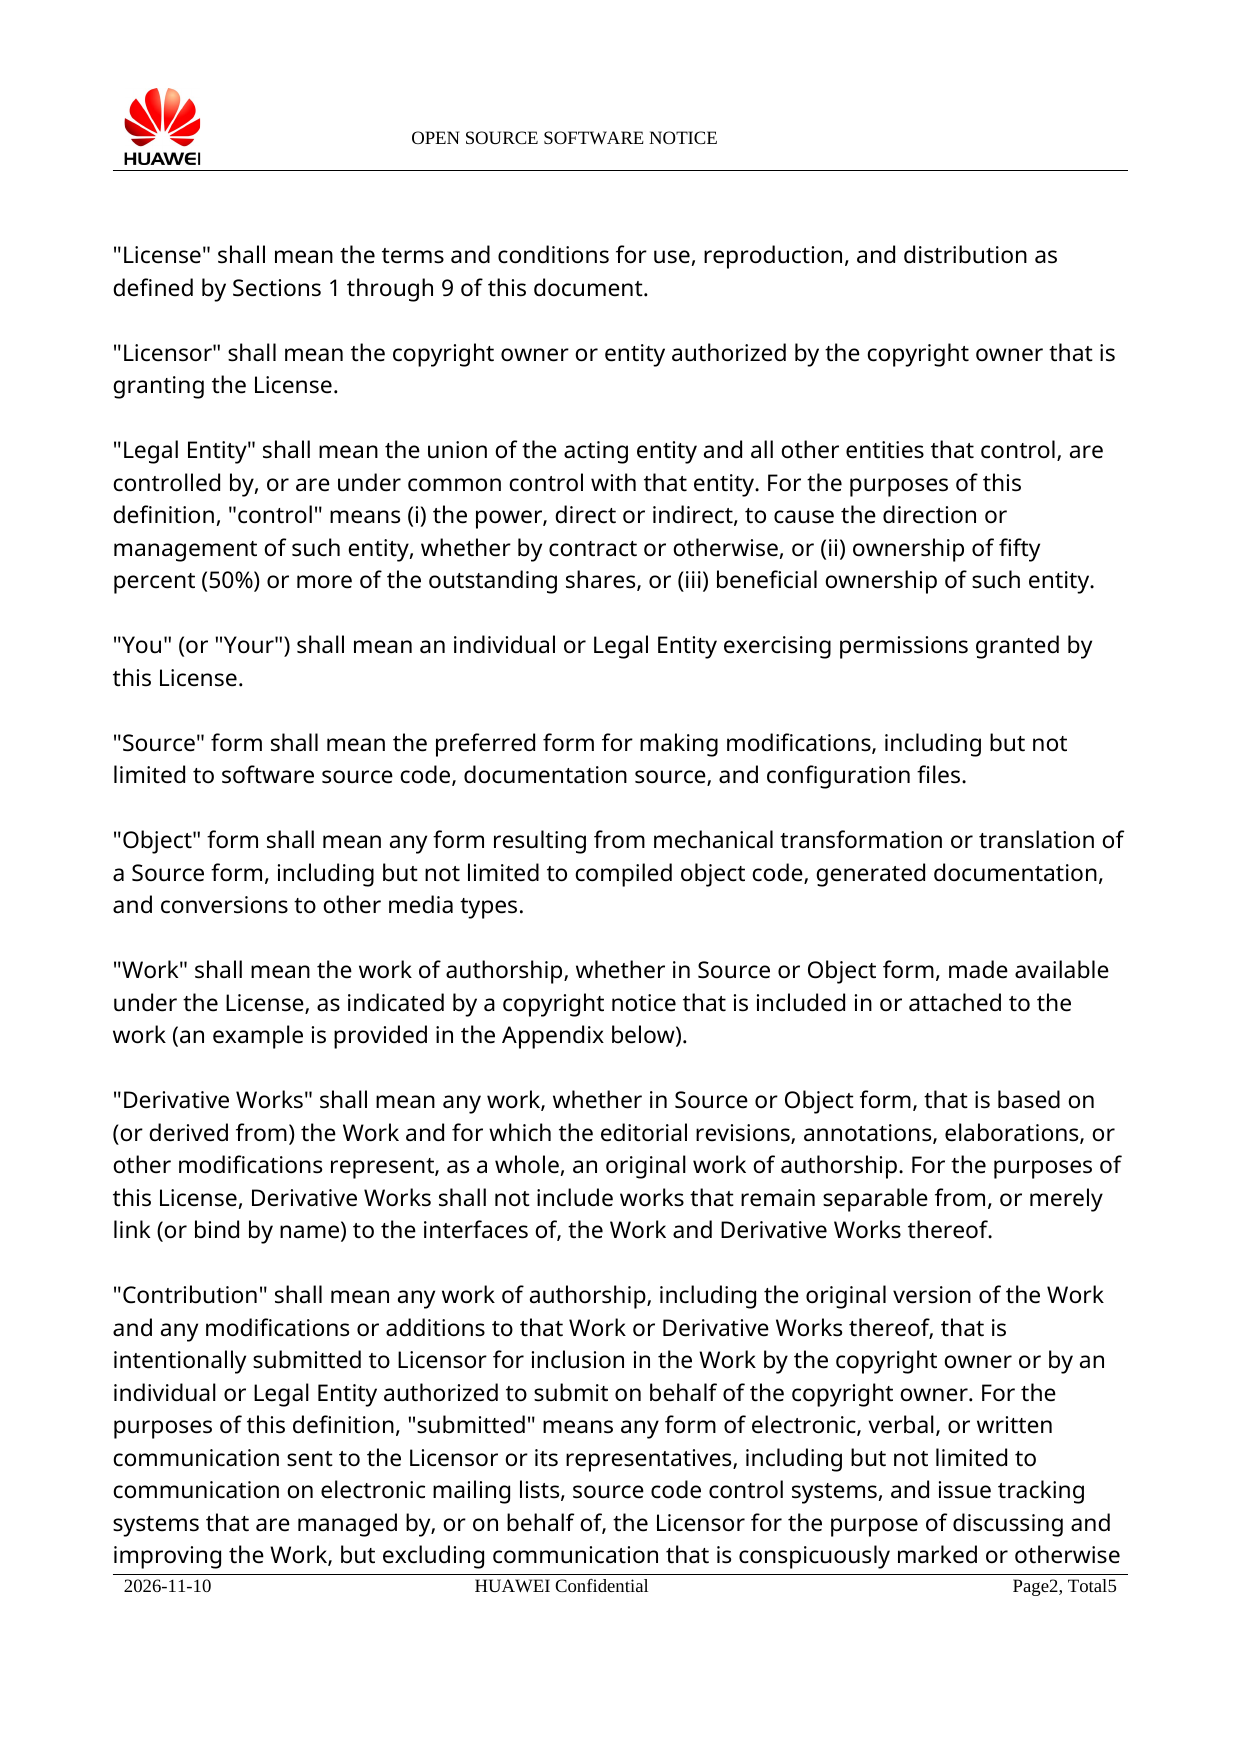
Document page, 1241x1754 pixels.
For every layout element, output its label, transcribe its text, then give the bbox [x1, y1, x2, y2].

text "Object" form shall mean any form resulting from mechanical transformation or translation of a Source form, including but not limited to compiled object code, generated documentation, and conversions to other media types. [112, 824, 1128, 921]
text "Work" shall mean the work of authorship, whether in Source or Object form, made available under the License, as indicated by a copyright notice that is included in or attached to the work (an example is provided in the Appendix below). [112, 954, 1128, 1051]
text "Licensor" shall mean the copyright owner or entity authorized by the copyright owner that is granting the License. [112, 336, 1128, 401]
picture [124, 88, 201, 165]
text "License" shall mean the terms and conditions for use, reproduction, and distribution as defined by Sections 1 through 9 of this document. [112, 239, 1128, 304]
text "Source" form shall mean the preferred form for making modifications, including but not limited to software source code, documentation source, and configuration files. [112, 726, 1128, 791]
text "Legal Entity" shall mean the union of the acting entity and all other entities that control, are controlled by, or are under common control with that entity. For the purposes of this definition, "control" means (i) the power, direct or indirect, to cause the direction or management of such entity, whether by contract or otherwise, or (ii) ownership of fifty percent (50%) or more of the outstanding shares, or (iii) beneficial ownership of such entity. [112, 434, 1128, 596]
text "Derivative Works" shall mean any work, whether in Source or Object form, that is based on (or derived from) the Work and for which the editorial revisions, annotations, elaborations, or other modifications represent, as a whole, an original work of authorship. For the purposes of this License, Derivative Works shall not include works that remain separable from, or merely link (or bind by name) to the interfaces of, the Work and Derivative Works thereof. [112, 1084, 1128, 1246]
text "You" (or "Your") shall mean an individual or Legal Entity exercising permissions granted by this License. [112, 629, 1128, 694]
